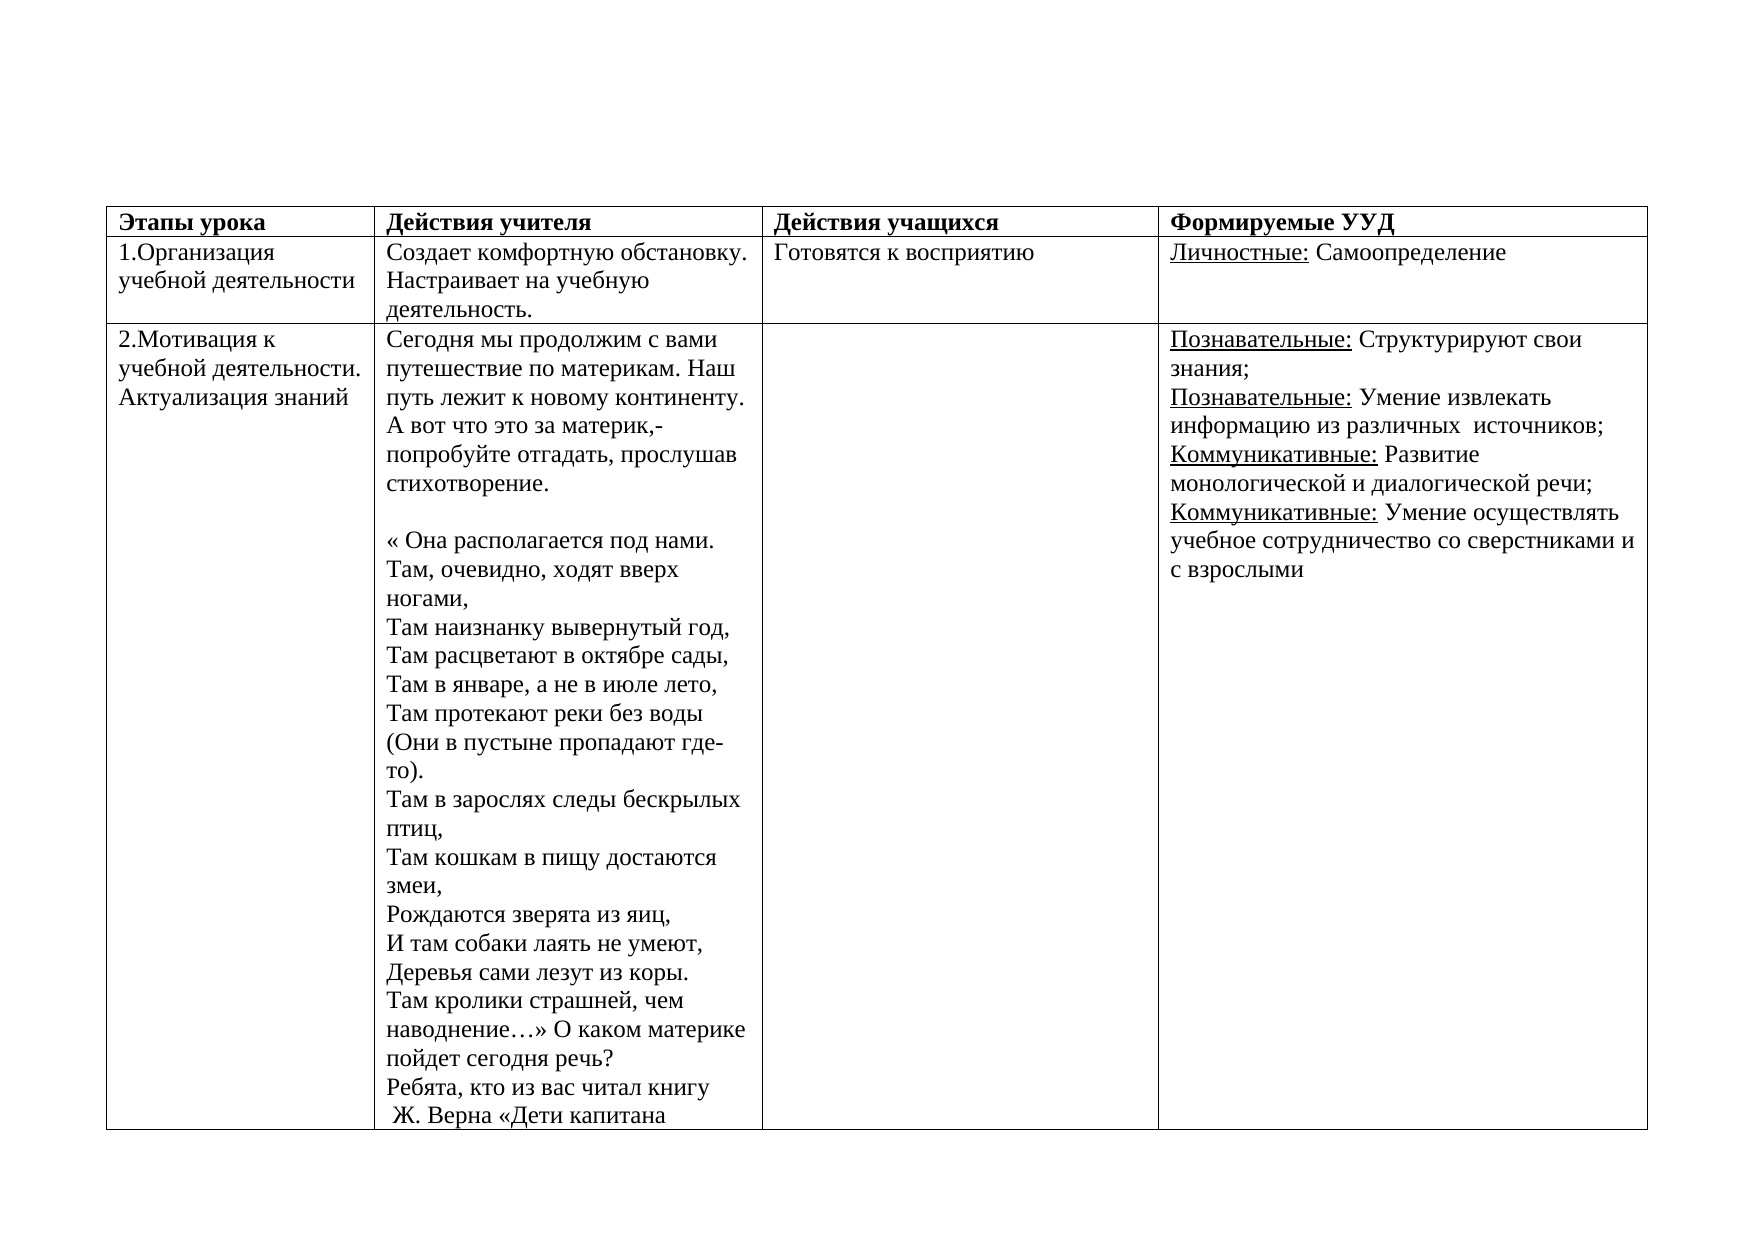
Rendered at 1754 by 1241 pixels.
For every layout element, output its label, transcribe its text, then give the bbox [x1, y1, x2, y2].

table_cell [107, 324, 374, 1129]
table_header Этапы урока [107, 207, 374, 236]
table_cell Создает комфортную обстановку. Настраивает на учебную деятельность. [375, 237, 762, 323]
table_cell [1159, 324, 1647, 1129]
table_cell 1.Организация учебной деятельности [107, 237, 374, 323]
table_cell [375, 324, 762, 1129]
table_cell Готовятся к восприятию [763, 237, 1158, 323]
table_header Действия учащихся [763, 207, 1158, 236]
table_header Формируемые УУД [1159, 207, 1647, 236]
table_header Действия учителя [375, 207, 762, 236]
table_cell Личностные: Самоопределение [1159, 237, 1647, 323]
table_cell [763, 324, 1158, 1129]
